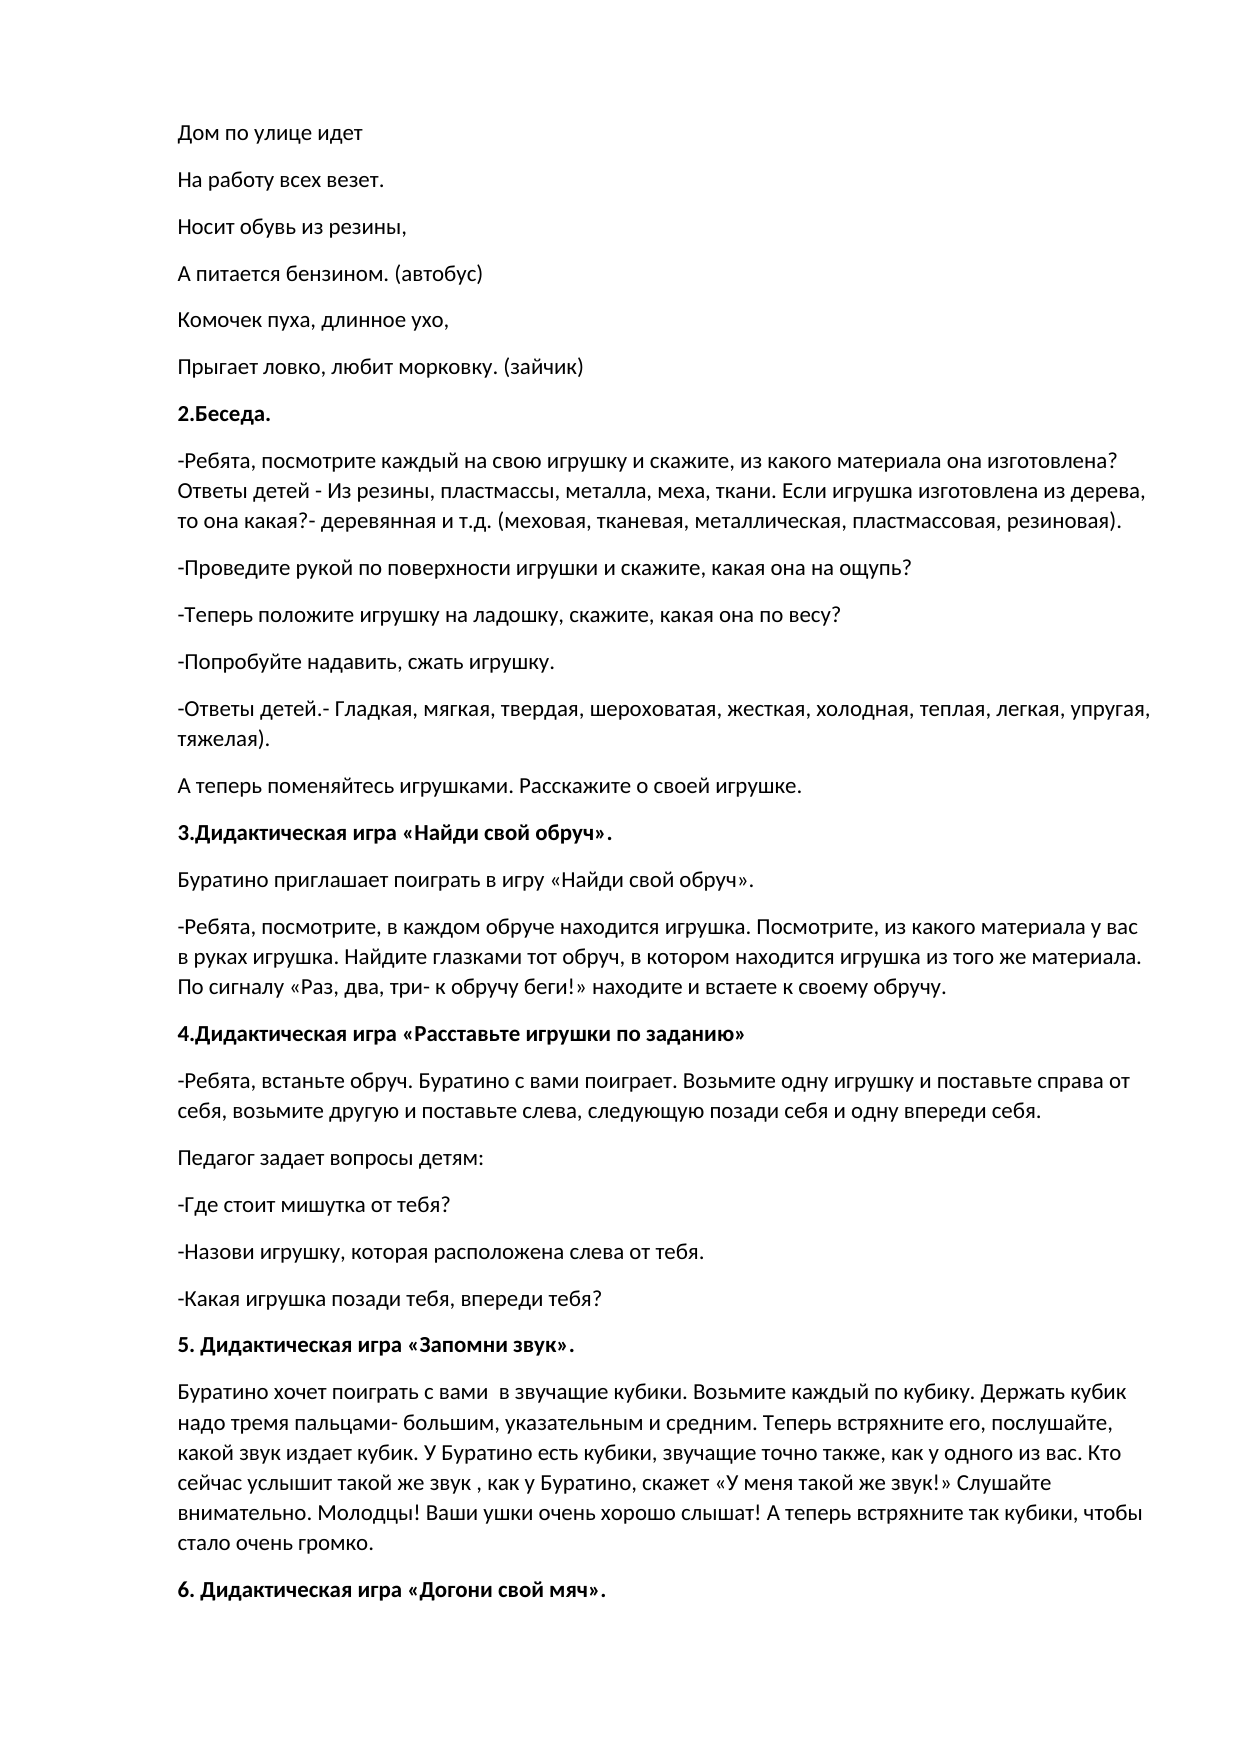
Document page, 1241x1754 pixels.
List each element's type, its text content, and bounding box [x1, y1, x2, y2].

text Буратино приглашает поиграть в игру «Найди свой обруч». [177, 865, 1152, 893]
text Комочек пуха, длинное ухо, [177, 306, 1152, 334]
text -Теперь положите игрушку на ладошку, скажите, какая она по весу? [177, 600, 1152, 628]
text -Проведите рукой по поверхности игрушки и скажите, какая она на ощупь? [177, 553, 1152, 582]
text На работу всех везет. [177, 165, 1152, 193]
text -Ребята, встаньте обруч. Буратино с вами поиграет. Возьмите одну игрушку и поставьте справа от себя, возьмите другую и поставьте слева, следующую позади себя и одну впереди себя. [177, 1066, 1152, 1124]
text 3.Дидактическая игра «Найди свой обруч». [177, 818, 1152, 846]
text Педагог задает вопросы детям: [177, 1143, 1152, 1171]
text 5. Дидактическая игра «Запомни звук». [177, 1331, 1152, 1359]
text 2.Беседа. [177, 399, 1152, 427]
text -Назови игрушку, которая расположена слева от тебя. [177, 1237, 1152, 1265]
text Дом по улице идет [177, 118, 1152, 146]
text -Ребята, посмотрите, в каждом обруче находится игрушка. Посмотрите, из какого материала у вас в руках игрушка. Найдите глазками тот обруч, в котором находится игрушка из того же материала. По сигналу «Раз, два, три- к обручу беги!» находите и встаете к своему обручу. [177, 912, 1152, 1000]
text -Попробуйте надавить, сжать игрушку. [177, 647, 1152, 675]
text Буратино хочет поиграть с вами в звучащие кубики. Возьмите каждый по кубику. Держать кубик надо тремя пальцами- большим, указательным и средним. Теперь встряхните его, послушайте, какой звук издает кубик. У Буратино есть кубики, звучащие точно также, как у одного из вас. Кто сейчас услышит такой же звук , как у Буратино, скажет «У меня такой же звук!» Слушайте внимательно. Молодцы! Ваши ушки очень хорошо слышат! А теперь встряхните так кубики, чтобы стало очень громко. [177, 1377, 1152, 1557]
text А теперь поменяйтесь игрушками. Расскажите о своей игрушке. [177, 771, 1152, 799]
text -Ответы детей.- Гладкая, мягкая, твердая, шероховатая, жесткая, холодная, теплая, легкая, упругая, тяжелая). [177, 694, 1152, 752]
text Прыгает ловко, любит морковку. (зайчик) [177, 352, 1152, 381]
text А питается бензином. (автобус) [177, 259, 1152, 287]
text -Ребята, посмотрите каждый на свою игрушку и скажите, из какого материала она изготовлена? Ответы детей - Из резины, пластмассы, металла, меха, ткани. Если игрушка изготовлена из дерева, то она какая?- деревянная и т.д. (меховая, тканевая, металлическая, пластмассовая, резиновая). [177, 446, 1152, 535]
text 6. Дидактическая игра «Догони свой мяч». [177, 1575, 1152, 1603]
text -Где стоит мишутка от тебя? [177, 1190, 1152, 1218]
text Носит обувь из резины, [177, 212, 1152, 240]
text -Какая игрушка позади тебя, впереди тебя? [177, 1284, 1152, 1312]
text 4.Дидактическая игра «Расставьте игрушки по заданию» [177, 1019, 1152, 1047]
